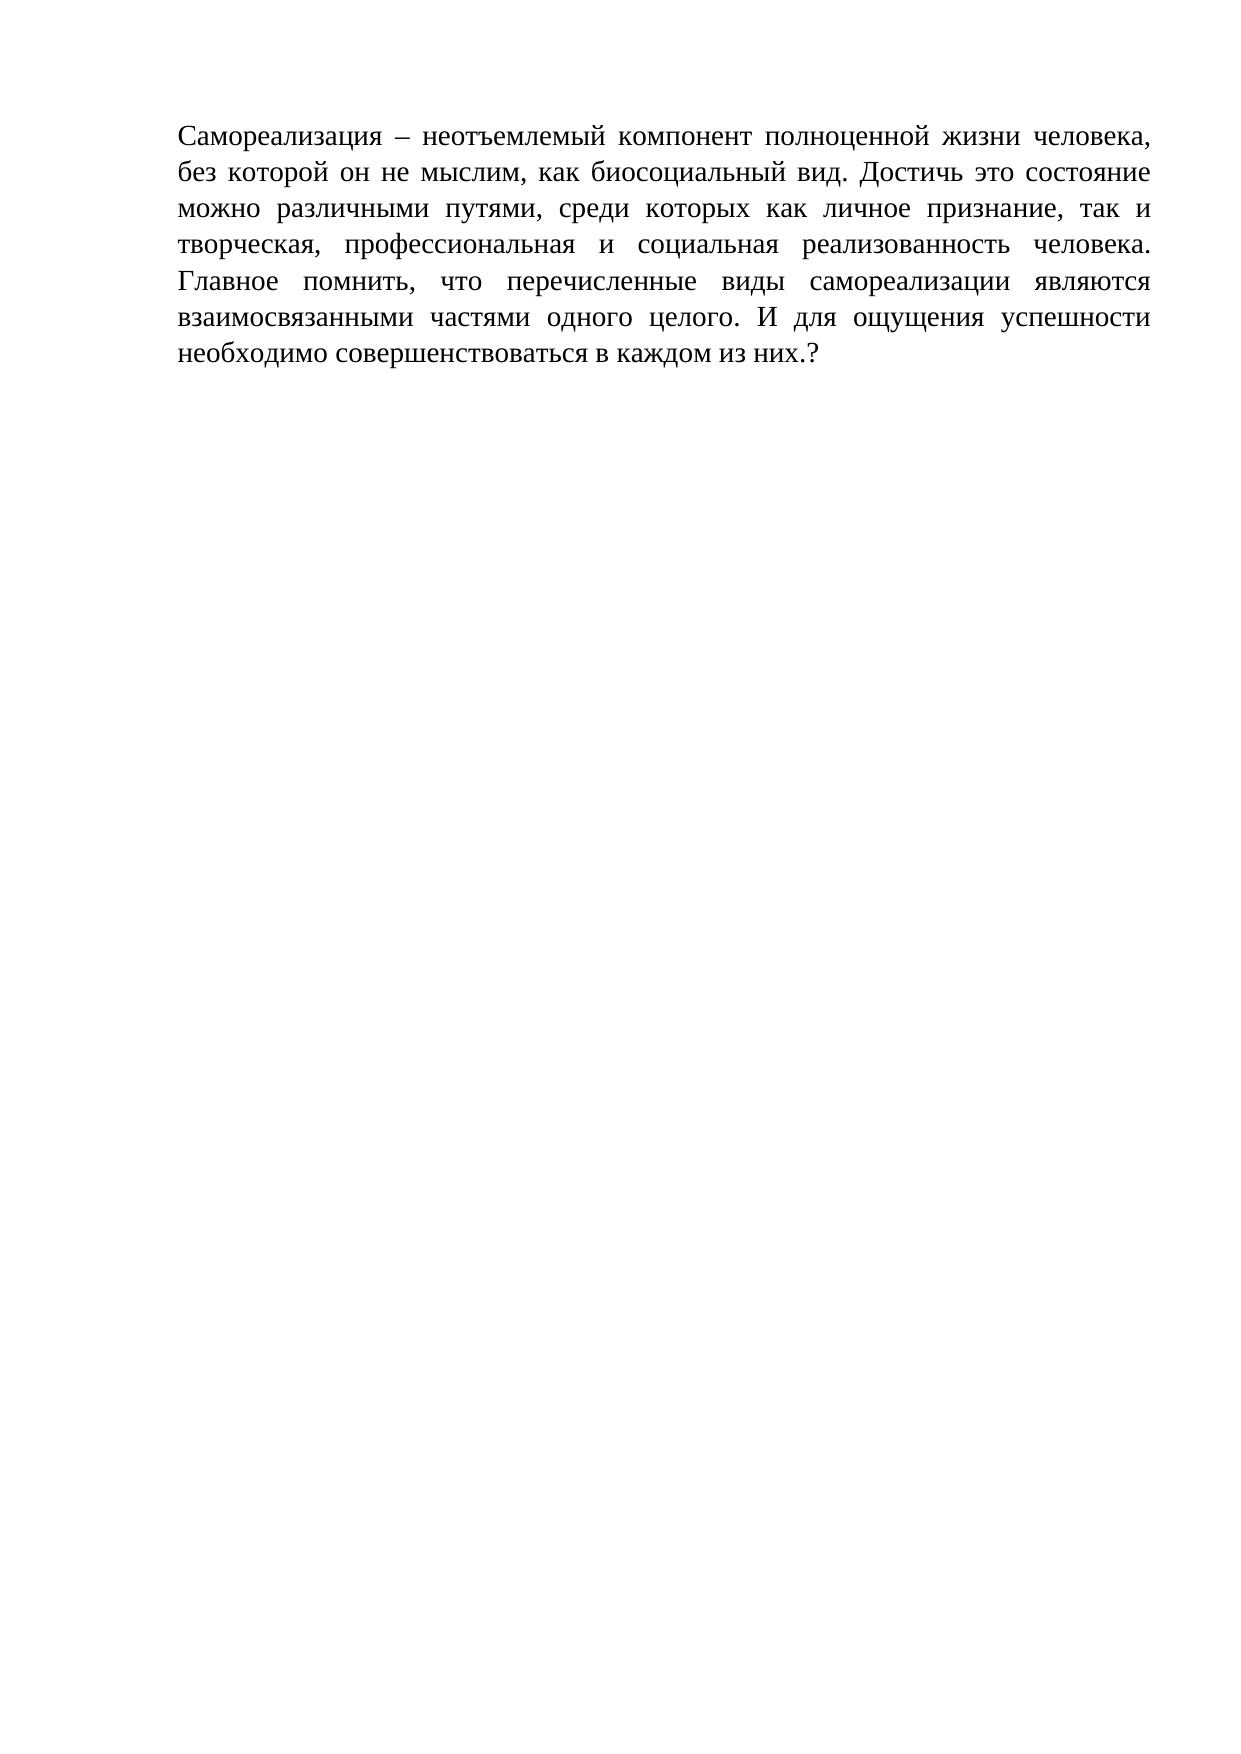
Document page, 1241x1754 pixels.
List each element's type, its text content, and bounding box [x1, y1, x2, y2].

text Самореализация – неотъемлемый компонент полноценной жизни человека, без которой он не мыслим, как биосоциальный вид. Достичь это состояние можно различными путями, среди которых как личное признание, так и творческая, профессиональная и социальная реализованность человека. Главное помнить, что перечисленные виды самореализации являются взаимосвязанными частями одного целого. И для ощущения успешности необходимо совершенствоваться в каждом из них.? [177, 118, 1152, 368]
